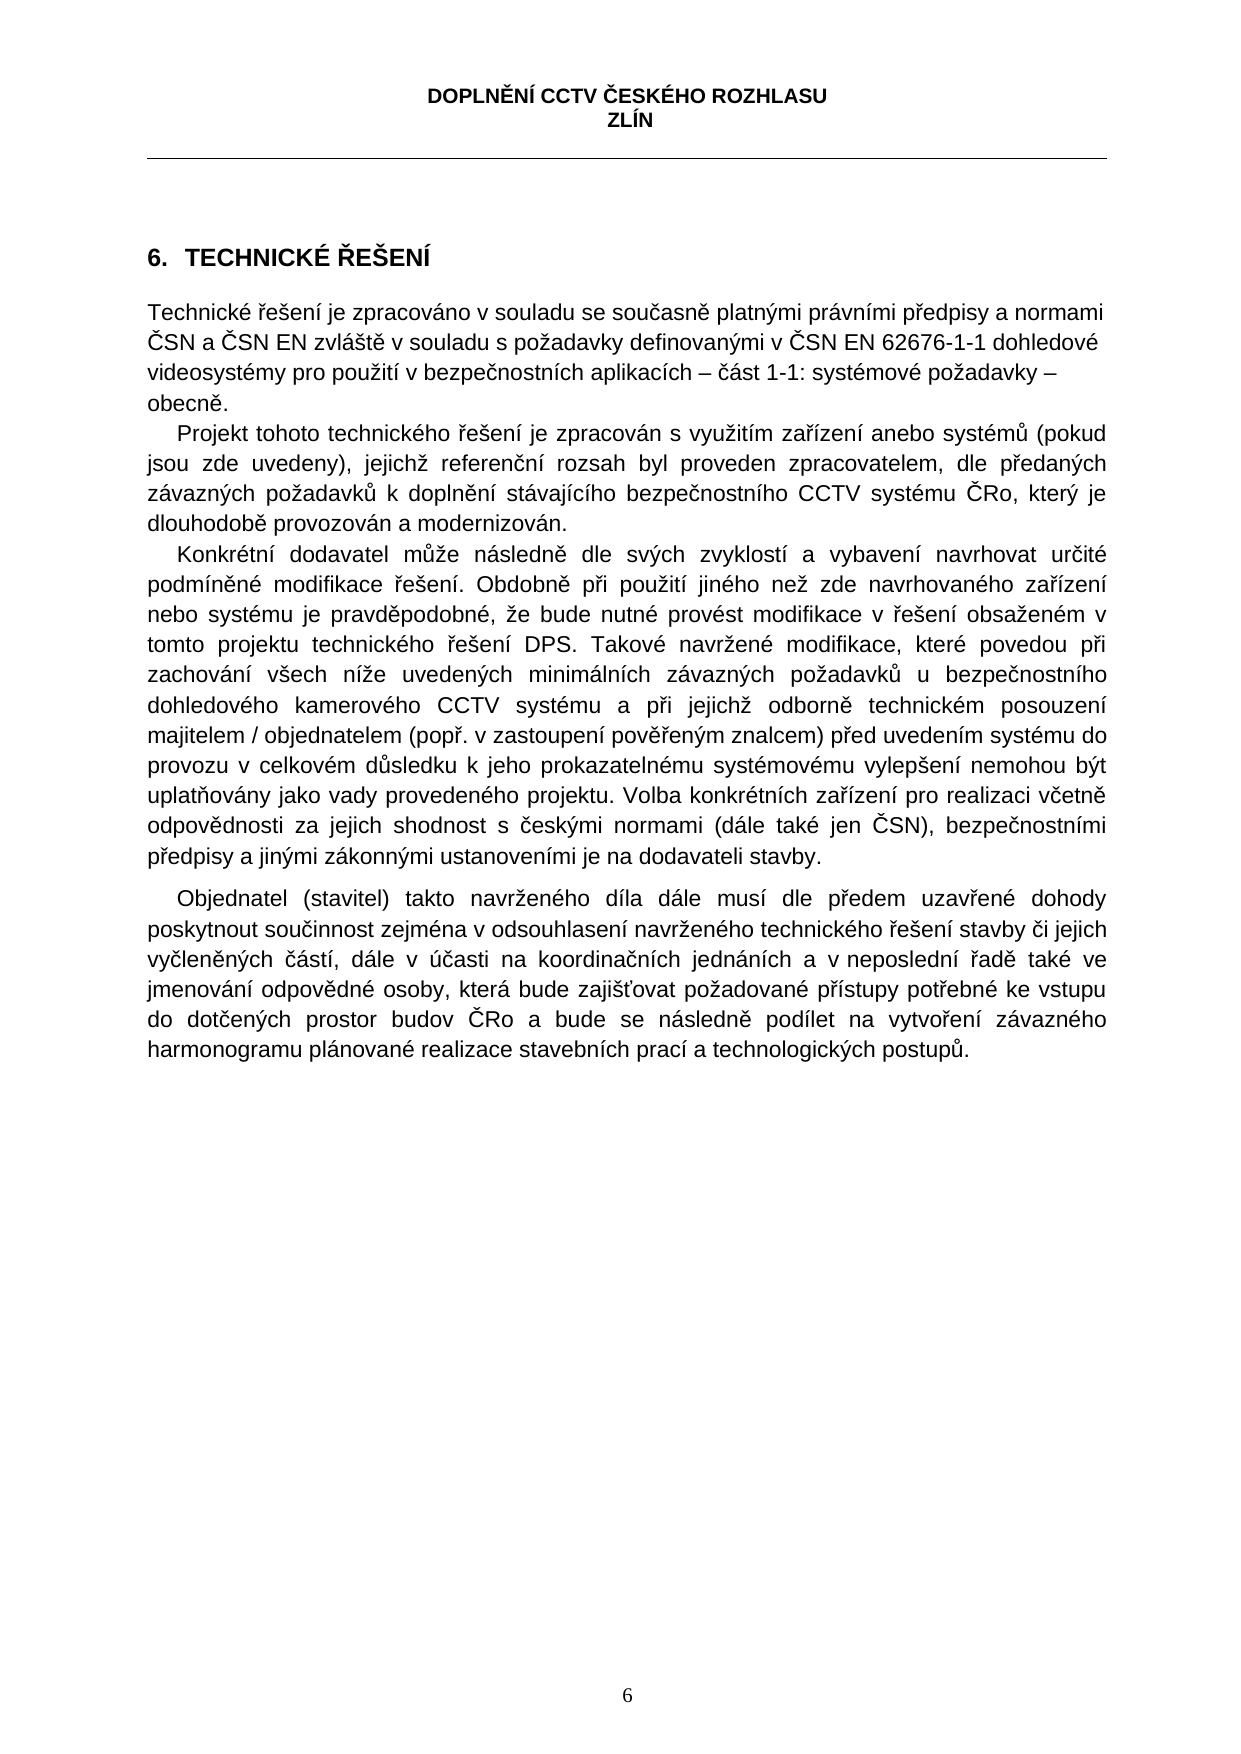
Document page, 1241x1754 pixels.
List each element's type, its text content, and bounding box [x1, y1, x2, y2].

text Projekt tohoto technického řešení je zpracován s využitím zařízení anebo systémů (pokud jsou zde uvedeny), jejichž referenční rozsah byl proveden zpracovatelem, dle předaných závazných požadavků k doplnění stávajícího bezpečnostního CCTV systému ČRo, který je dlouhodobě provozován a modernizován. [147, 420, 1107, 537]
subtitle TECHNICKÉ ŘEŠENÍ [147, 243, 1107, 272]
text Technické řešení je zpracováno v souladu se současně platnými právními předpisy a normami ČSN a ČSN EN zvláště v souladu s požadavky definovanými v ČSN EN 62676-1-1 dohledové videosystémy pro použití v bezpečnostních aplikacích – část 1-1: systémové požadavky – obecně. [147, 299, 1107, 416]
text Konkrétní dodavatel může následně dle svých zvyklostí a vybavení navrhovat určité podmíněné modifikace řešení. Obdobně při použití jiného než zde navrhovaného zařízení nebo systému je pravděpodobné, že bude nutné provést modifikace v řešení obsaženém v tomto projektu technického řešení DPS. Takové navržené modifikace, které povedou při zachování všech níže uvedených minimálních závazných požadavků u bezpečnostního dohledového kamerového CCTV systému a při jejichž odborně technickém posouzení majitelem / objednatelem (popř. v zastoupení pověřeným znalcem) před uvedením systému do provozu v celkovém důsledku k jeho prokazatelnému systémovému vylepšení nemohou být uplatňovány jako vady provedeného projektu. Volba konkrétních zařízení pro realizaci včetně odpovědnosti za jejich shodnost s českými normami (dále také jen ČSN), bezpečnostními předpisy a jinými zákonnými ustanoveními je na dodavateli stavby. [147, 541, 1107, 869]
text Objednatel (stavitel) takto navrženého díla dále musí dle předem uzavřené dohody poskytnout součinnost zejména v odsouhlasení navrženého technického řešení stavby či jejich vyčleněných částí, dále v účasti na koordinačních jednáních a v neposlední řadě také ve jmenování odpovědné osoby, která bude zajišťovat požadované přístupy potřebné ke vstupu do dotčených prostor budov ČRo a bude se následně podílet na vytvoření závazného harmonogramu plánované realizace stavebních prací a technologických postupů. [147, 885, 1107, 1063]
